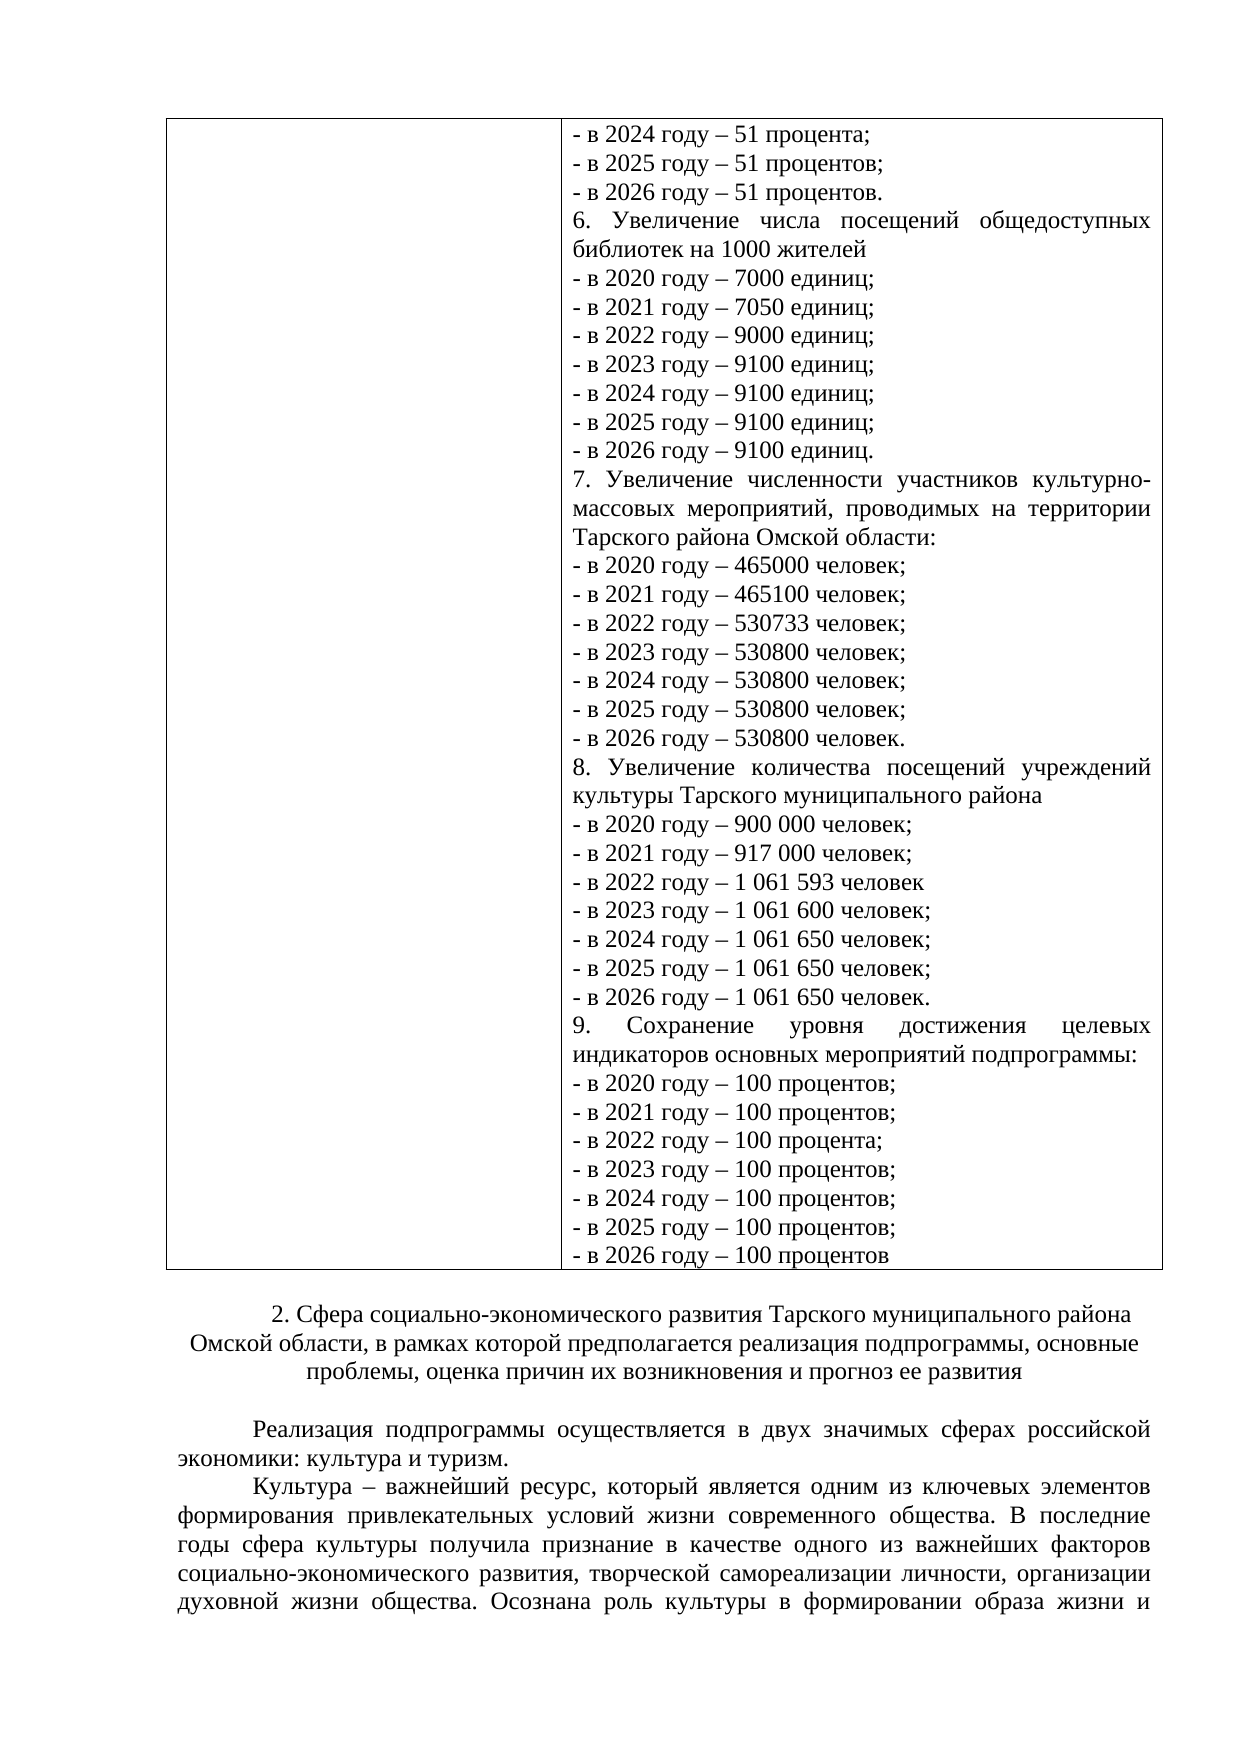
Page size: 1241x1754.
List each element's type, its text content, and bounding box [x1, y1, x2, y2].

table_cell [167, 119, 561, 1269]
text Реализация подпрограммы осуществляется в двух значимых сферах российской экономики: культура и туризм. [177, 1414, 1152, 1471]
text 2. Сфера социально-экономического развития Тарского муниципального района Омской области, в рамках которой предполагается реализация подпрограммы, основные проблемы, оценка причин их возникновения и прогноз ее развития [177, 1299, 1152, 1385]
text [177, 1471, 1152, 1615]
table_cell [562, 119, 1162, 1269]
